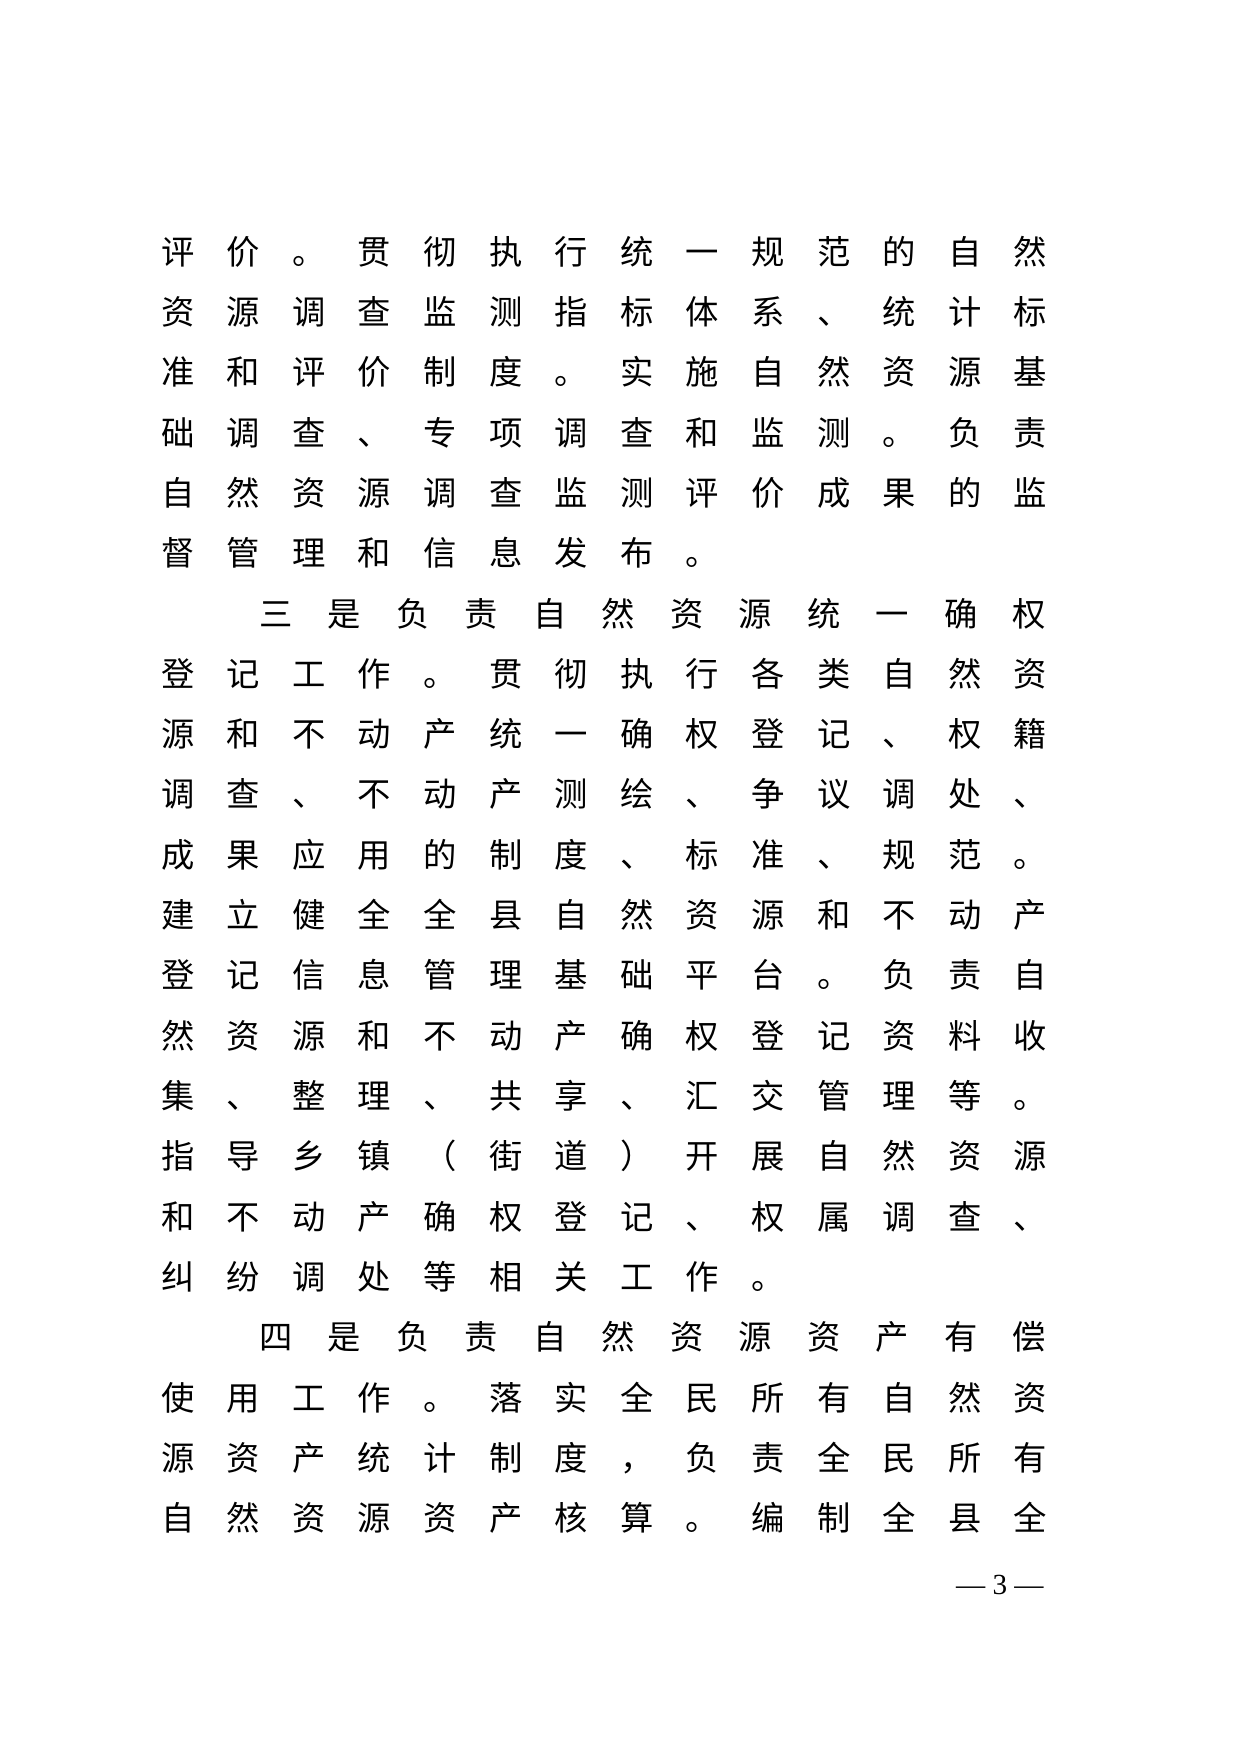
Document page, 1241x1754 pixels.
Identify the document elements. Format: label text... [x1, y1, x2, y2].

text 三是负责自然资源统一确权登记工作。贯彻执行各类自然资源和不动产统一确权登记、权籍调查、不动产测绘、争议调处、成果应用的制度、标准、规范。建立健全全县自然资源和不动产登记信息管理基础平台。负责自然资源和不动产确权登记资料收集、整理、共享、汇交管理等。指导乡镇（街道）开展自然资源和不动产确权登记、权属调查、纠纷调处等相关工作。 [161, 581, 1079, 1305]
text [161, 219, 1079, 581]
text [161, 1305, 1079, 1546]
